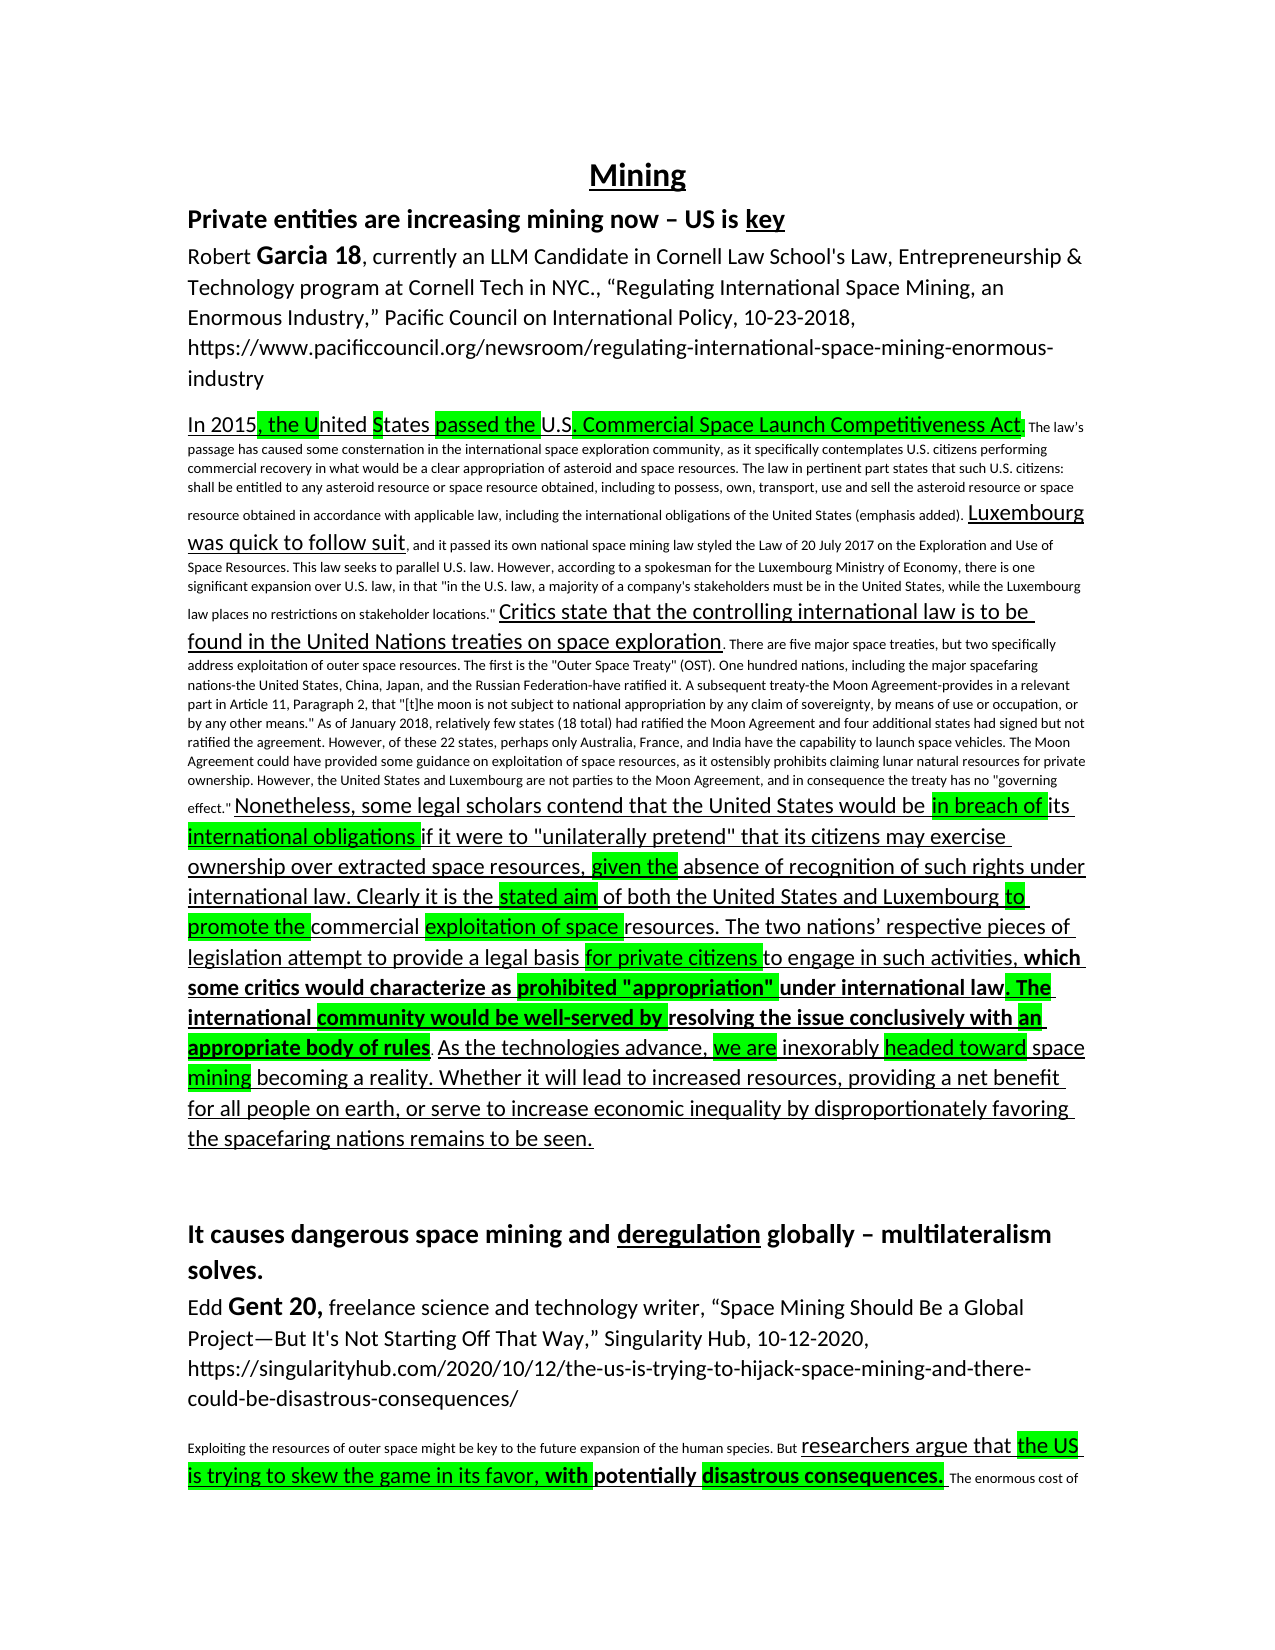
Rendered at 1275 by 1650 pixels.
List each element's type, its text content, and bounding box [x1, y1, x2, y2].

subtitle Mining [187, 154, 1087, 195]
subtitle Private entities are increasing mining now – US is key [187, 202, 1087, 235]
subtitle It causes dangerous space mining and deregulation globally – multilateralism solves. [187, 1218, 1087, 1286]
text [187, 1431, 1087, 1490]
text Edd Gent 20, freelance science and technology writer, “Space Mining Should Be a Global Project—But It's Not Starting Off That Way,” Singularity Hub, 10-12-2020, https://singularityhub.com/2020/10/12/the-us-is-trying-to-hijack-space-mining-and-there-could-be-disastrous-consequences/ [187, 1289, 1087, 1413]
text Robert Garcia 18, currently an LLM Candidate in Cornell Law School's Law, Entrepreneurship & Technology program at Cornell Tech in NYC., “Regulating International Space Mining, an Enormous Industry,” Pacific Council on International Policy, 10-23-2018, https://www.pacificcouncil.org/newsroom/regulating-international-space-mining-enormous-industry [187, 238, 1087, 392]
text In 2015, the United States passed the U.S. Commercial Space Launch Competitiveness Act. The law’s passage has caused some consternation in the international space exploration community, as it specifically contemplates U.S. citizens performing commercial recovery in what would be a clear appropriation of asteroid and space resources. The law in pertinent part states that such U.S. citizens: shall be entitled to any asteroid resource or space resource obtained, including to possess, own, transport, use and sell the asteroid resource or space resource obtained in accordance with applicable law, including the international obligations of the United States (emphasis added). Luxembourg was quick to follow suit, and it passed its own national space mining law styled the Law of 20 July 2017 on the Exploration and Use of Space Resources. This law seeks to parallel U.S. law. However, according to a spokesman for the Luxembourg Ministry of Economy, there is one significant expansion over U.S. law, in that "in the U.S. law, a majority of a company's stakeholders must be in the United States, while the Luxembourg law places no restrictions on stakeholder locations." Critics state that the controlling international law is to be found in the United Nations treaties on space exploration. There are five major space treaties, but two specifically address exploitation of outer space resources. The first is the "Outer Space Treaty" (OST). One hundred nations, including the major spacefaring nations-the United States, China, Japan, and the Russian Federation-have ratified it. A subsequent treaty-the Moon Agreement-provides in a relevant part in Article 11, Paragraph 2, that "[t]he moon is not subject to national appropriation by any claim of sovereignty, by means of use or occupation, or by any other means." As of January 2018, relatively few states (18 total) had ratified the Moon Agreement and four additional states had signed but not ratified the agreement. However, of these 22 states, perhaps only Australia, France, and India have the capability to launch space vehicles. The Moon Agreement could have provided some guidance on exploitation of space resources, as it ostensibly prohibits claiming lunar natural resources for private ownership. However, the United States and Luxembourg are not parties to the Moon Agreement, and in consequence the treaty has no "governing effect." Nonetheless, some legal scholars contend that the United States would be in breach of its international obligations if it were to "unilaterally pretend" that its citizens may exercise ownership over extracted space resources, given the absence of recognition of such rights under international law. Clearly it is the stated aim of both the United States and Luxembourg to promote the commercial exploitation of space resources. The two nations’ respective pieces of legislation attempt to provide a legal basis for private citizens to engage in such activities, which some critics would characterize as prohibited "appropriation" under international law. The international community would be well-served by resolving the issue conclusively with an appropriate body of rules. As the technologies advance, we are inexorably headed toward space mining becoming a reality. Whether it will lead to increased resources, providing a net benefit for all people on earth, or serve to increase economic inequality by disproportionately favoring the spacefaring nations remains to be seen. [187, 411, 1087, 1152]
